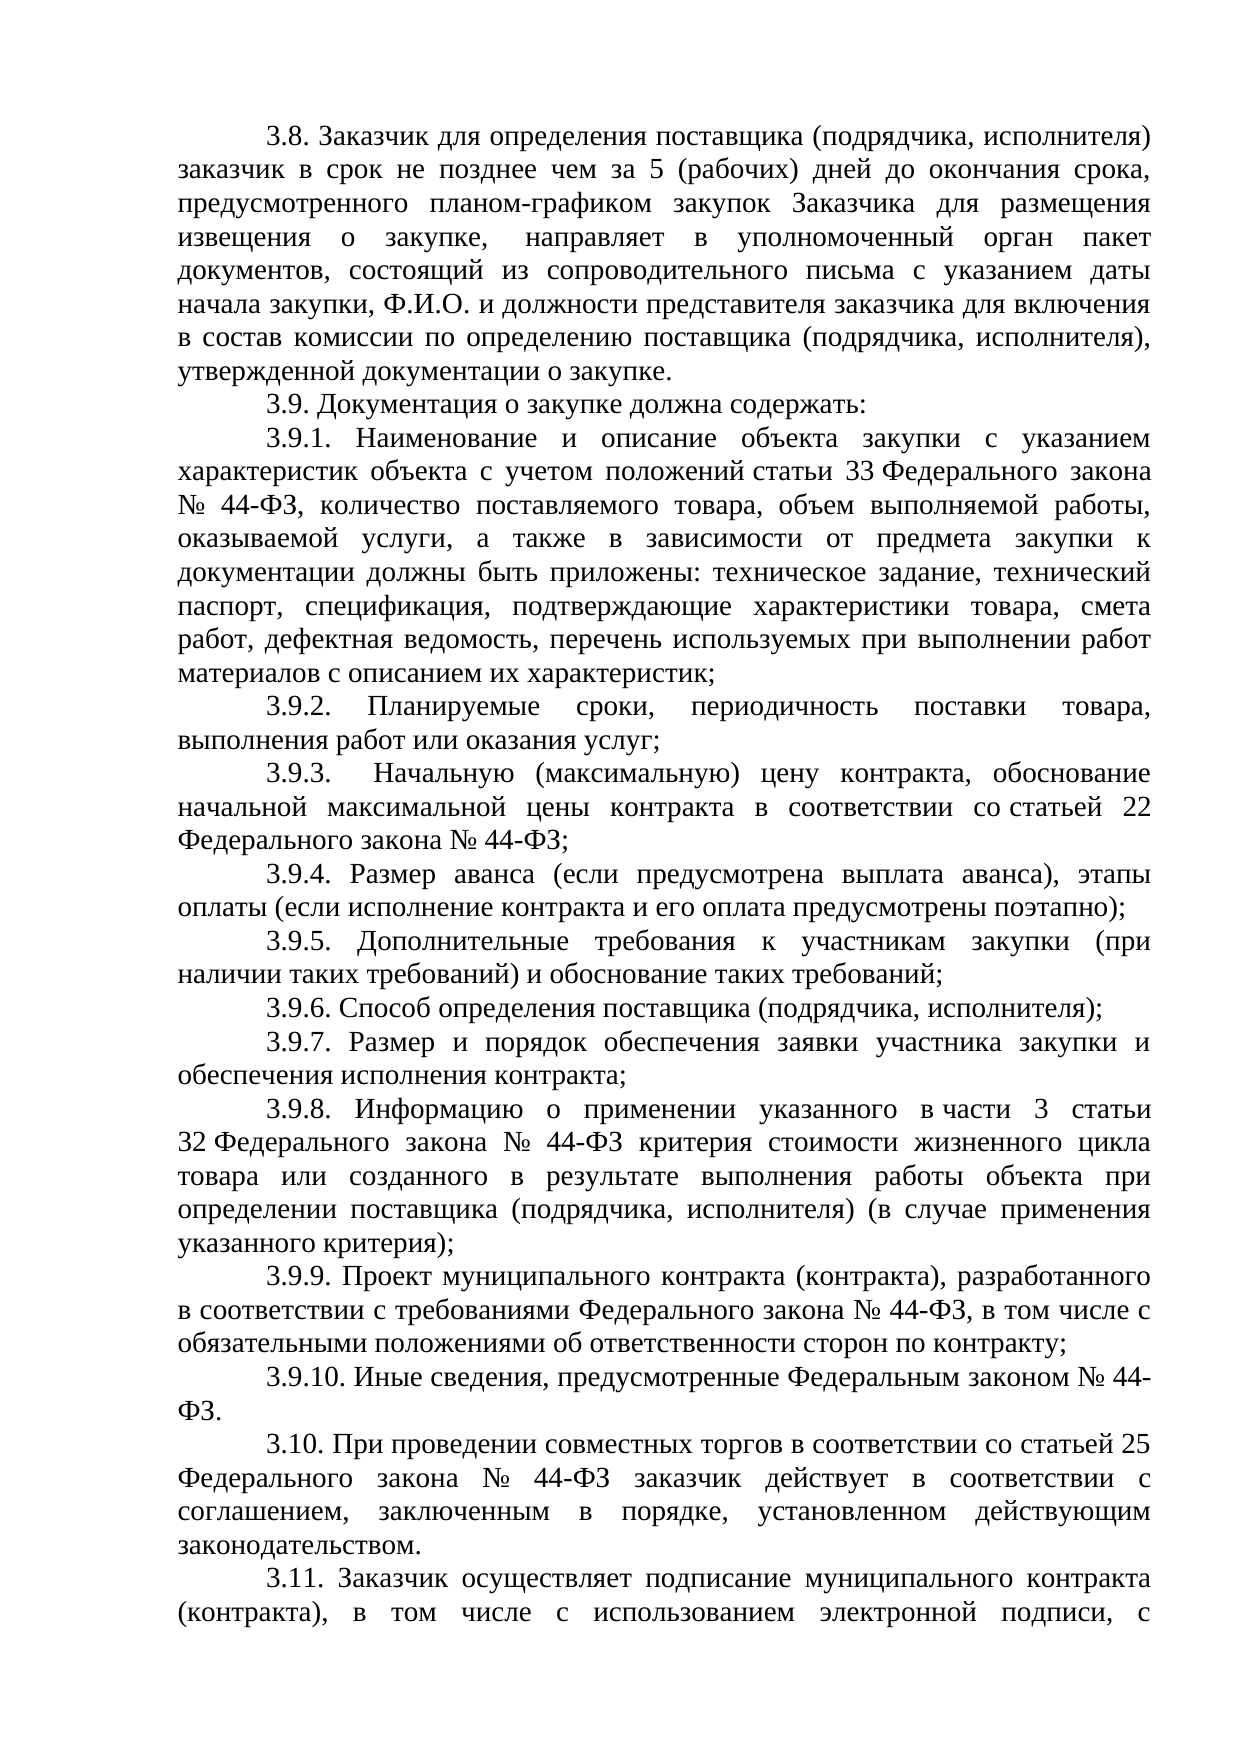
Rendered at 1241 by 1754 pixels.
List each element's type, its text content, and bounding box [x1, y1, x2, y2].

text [177, 1560, 1152, 1627]
text 3.8. Заказчик для определения поставщика (подрядчика, исполнителя) заказчик в срок не позднее чем за 5 (рабочих) дней до окончания срока, предусмотренного планом-графиком закупок Заказчика для размещения извещения о закупке, направляет в уполномоченный орган пакет документов, состоящий из сопроводительного письма с указанием даты начала закупки, Ф.И.О. и должности представителя заказчика для включения в состав комиссии по определению поставщика (подрядчика, исполнителя), утвержденной документации о закупке. [177, 118, 1152, 386]
text 3.9.5. Дополнительные требования к участникам закупки (при наличии таких требований) и обоснование таких требований; [177, 923, 1152, 990]
text 3.9.3. Начальную (максимальную) цену контракта, обоснование начальной максимальной цены контракта в соответствии со статьей 22 Федерального закона № 44-ФЗ; [177, 755, 1152, 856]
text 3.9.9. Проект муниципального контракта (контракта), разработанного в соответствии с требованиями Федерального закона № 44-ФЗ, в том числе с обязательными положениями об ответственности сторон по контракту; [177, 1258, 1152, 1359]
text 3.9.1. Наименование и описание объекта закупки с указанием характеристик объекта с учетом положений статьи 33 Федерального закона № 44-ФЗ, количество поставляемого товара, объем выполняемой работы, оказываемой услуги, а также в зависимости от предмета закупки к документации должны быть приложены: техническое задание, технический паспорт, спецификация, подтверждающие характеристики товара, смета работ, дефектная ведомость, перечень используемых при выполнении работ материалов с описанием их характеристик; [177, 420, 1152, 688]
text 3.9.8. Информацию о применении указанного в части 3 статьи 32 Федерального закона № 44-ФЗ критерия стоимости жизненного цикла товара или созданного в результате выполнения работы объекта при определении поставщика (подрядчика, исполнителя) (в случае применения указанного критерия); [177, 1091, 1152, 1258]
text 3.9.4. Размер аванса (если предусмотрена выплата аванса), этапы оплаты (если исполнение контракта и его оплата предусмотрены поэтапно); [177, 856, 1152, 923]
text 3.10. При проведении совместных торгов в соответствии со статьей 25 Федерального закона № 44-ФЗ заказчик действует в соответствии с соглашением, заключенным в порядке, установленном действующим законодательством. [177, 1426, 1152, 1560]
text 3.9.7. Размер и порядок обеспечения заявки участника закупки и обеспечения исполнения контракта; [177, 1024, 1152, 1091]
text 3.9.2. Планируемые сроки, периодичность поставки товара, выполнения работ или оказания услуг; [177, 688, 1152, 755]
text 3.9. Документация о закупке должна содержать: [177, 386, 1152, 420]
text 3.9.6. Способ определения поставщика (подрядчика, исполнителя); [177, 990, 1152, 1024]
text 3.9.10. Иные сведения, предусмотренные Федеральным законом № 44-ФЗ. [177, 1359, 1152, 1426]
